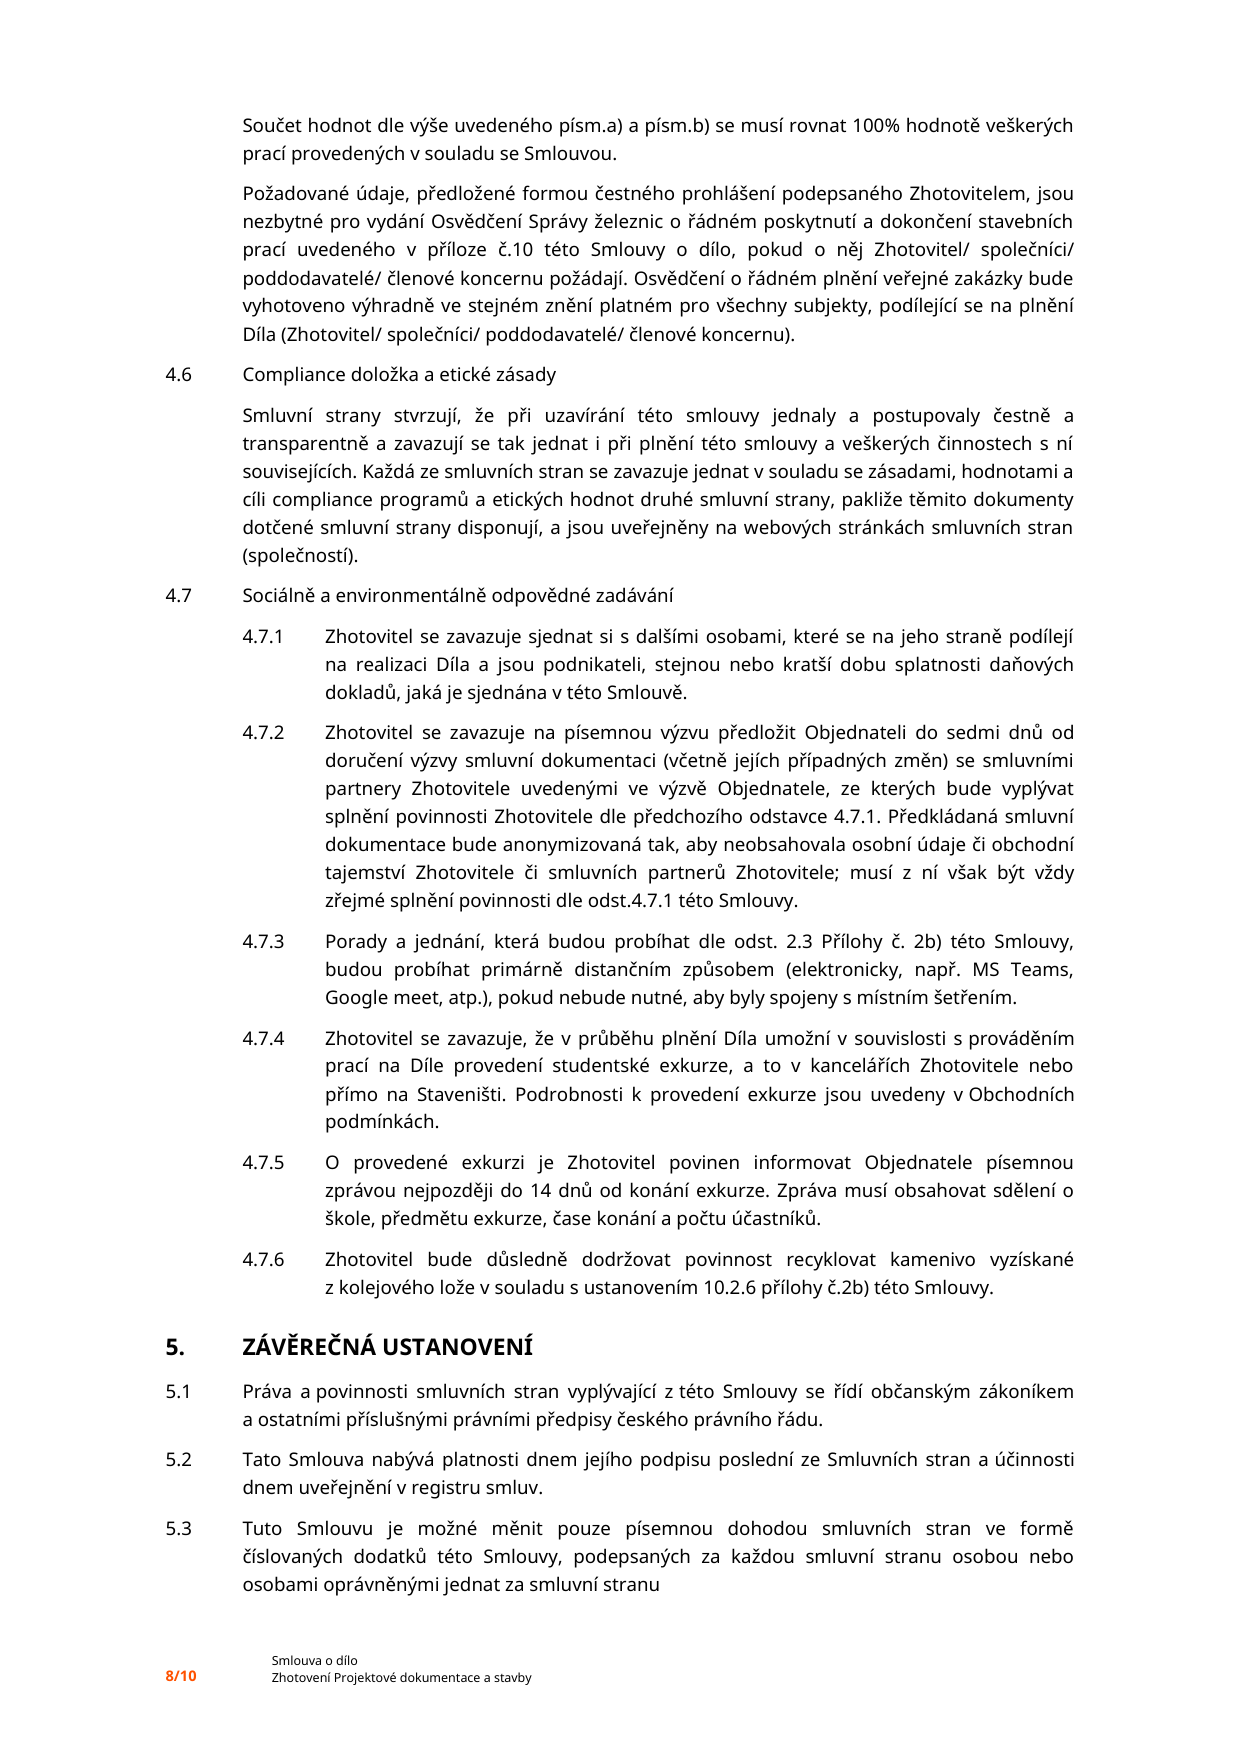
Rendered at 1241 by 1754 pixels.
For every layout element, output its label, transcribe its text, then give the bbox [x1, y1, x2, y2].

list Sociálně a environmentálně odpovědné zadávání [165, 582, 1075, 608]
text Práva a povinnosti smluvních stran vyplývající z této Smlouvy se řídí občanským zákoníkem a ostatními příslušnými právními předpisy českého právního řádu. [165, 1378, 1075, 1432]
text Compliance doložka a etické zásady [165, 361, 1075, 387]
text Tato Smlouva nabývá platnosti dnem jejího podpisu poslední ze Smluvních stran a účinnosti dnem uveřejnění v registru smluv. [165, 1447, 1075, 1500]
list Požadované údaje, předložené formou čestného prohlášení podepsaného Zhotovitelem, jsou nezbytné pro vydání Osvědčení Správy železnic o řádném poskytnutí a dokončení stavebních prací uvedeného v příloze č.10 této Smlouvy o dílo, pokud o něj Zhotovitel/ společníci/ poddodavatelé/ členové koncernu požádají. Osvědčení o řádném plnění veřejné zakázky bude vyhotoveno výhradně ve stejném znění platném pro všechny subjekty, podílející se na plnění Díla (Zhotovitel/ společníci/ poddodavatelé/ členové koncernu). [242, 181, 1075, 346]
list Zhotovitel se zavazuje, že v průběhu plnění Díla umožní v souvislosti s prováděním prací na Díle provedení studentské exkurze, a to v kancelářích Zhotovitele nebo přímo na Staveništi. Podrobnosti k provedení exkurze jsou uvedeny v Obchodních podmínkách. [242, 1025, 1075, 1134]
text Tuto Smlouvu je možné měnit pouze písemnou dohodou smluvních stran ve formě číslovaných dodatků této Smlouvy, podepsaných za každou smluvní stranu osobou nebo osobami oprávněnými jednat za smluvní stranu [165, 1515, 1075, 1597]
list Smluvní strany stvrzují, že při uzavírání této smlouvy jednaly a postupovaly čestně a transparentně a zavazují se tak jednat i při plnění této smlouvy a veškerých činnostech s ní souvisejících. Každá ze smluvních stran se zavazuje jednat v souladu se zásadami, hodnotami a cíli compliance programů a etických hodnot druhé smluvní strany, pakliže těmito dokumenty dotčené smluvní strany disponují, a jsou uveřejněny na webových stránkách smluvních stran (společností). [242, 402, 1075, 567]
list Zhotovitel se zavazuje na písemnou výzvu předložit Objednateli do sedmi dnů od doručení výzvy smluvní dokumentaci (včetně jejích případných změn) se smluvními partnery Zhotovitele uvedenými ve výzvě Objednatele, ze kterých bude vyplývat splnění povinnosti Zhotovitele dle předchozího odstavce 4.7.1. Předkládaná smluvní dokumentace bude anonymizovaná tak, aby neobsahovala osobní údaje či obchodní tajemství Zhotovitele či smluvních partnerů Zhotovitele; musí z ní však být vždy zřejmé splnění povinnosti dle odst.4.7.1 této Smlouvy. [242, 719, 1075, 913]
list Porady a jednání, která budou probíhat dle odst. 2.3 Přílohy č. 2b) této Smlouvy, budou probíhat primárně distančním způsobem (elektronicky, např. MS Teams, Google meet, atp.), pokud nebude nutné, aby byly spojeny s místním šetřením. [242, 928, 1075, 1010]
list Zhotovitel se zavazuje sjednat si s dalšími osobami, které se na jeho straně podílejí na realizaci Díla a jsou podnikateli, stejnou nebo kratší dobu splatnosti daňových dokladů, jaká je sjednána v této Smlouvě. [242, 623, 1075, 704]
list Součet hodnot dle výše uvedeného písm.a) a písm.b) se musí rovnat 100% hodnotě veškerých prací provedených v souladu se Smlouvou. [242, 112, 1075, 166]
text ZÁVĚREČNÁ USTANOVENÍ [165, 1331, 1075, 1362]
list O provedené exkurzi je Zhotovitel povinen informovat Objednatele písemnou zprávou nejpozději do 14 dnů od konání exkurze. Zpráva musí obsahovat sdělení o škole, předmětu exkurze, čase konání a počtu účastníků. [242, 1149, 1075, 1231]
list Zhotovitel bude důsledně dodržovat povinnost recyklovat kamenivo vyzískané z kolejového lože v souladu s ustanovením 10.2.6 přílohy č.2b) této Smlouvy. [242, 1246, 1075, 1299]
